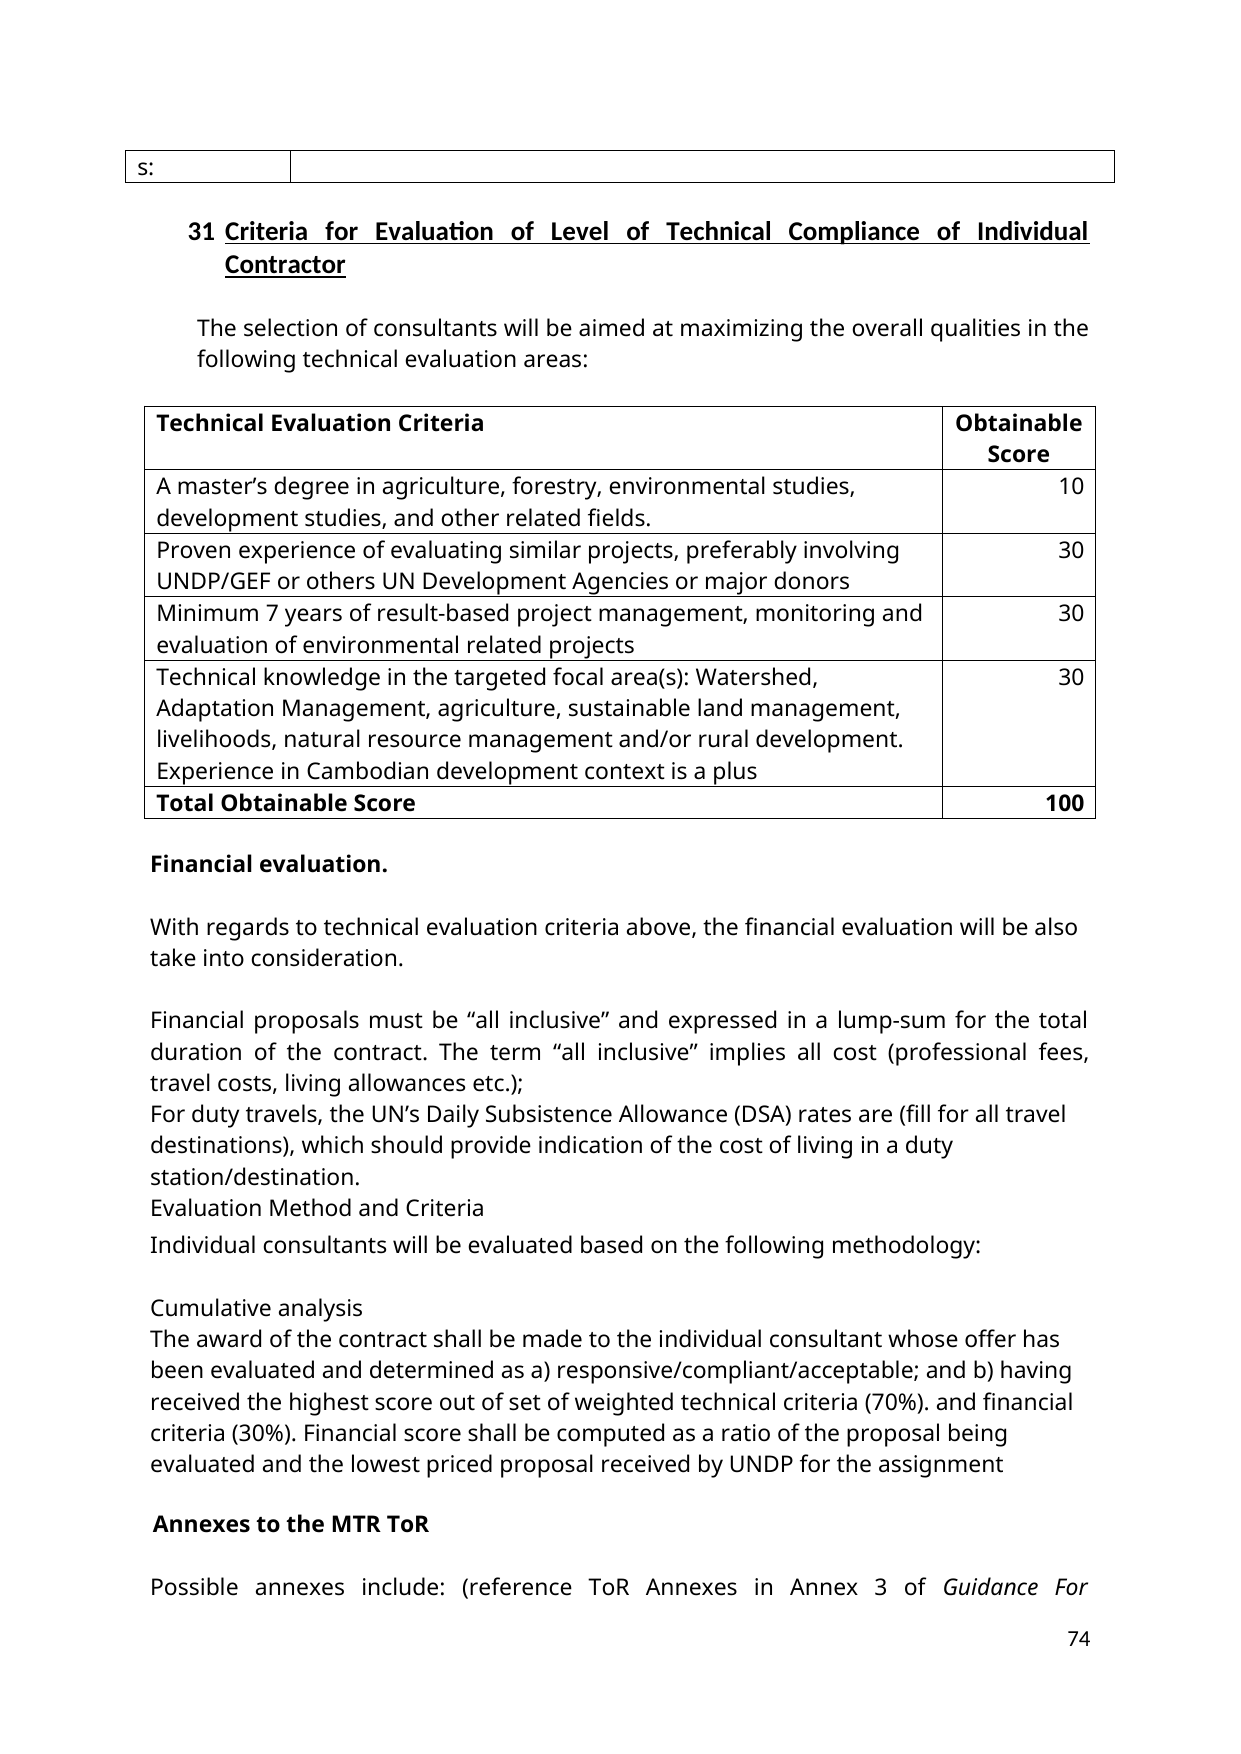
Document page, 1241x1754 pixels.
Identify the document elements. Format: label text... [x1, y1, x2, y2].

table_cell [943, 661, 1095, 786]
list Criteria for Evaluation of Level of Technical Compliance of Individual Contractor [187, 214, 1090, 281]
text Evaluation Method and Criteria [150, 1192, 1090, 1223]
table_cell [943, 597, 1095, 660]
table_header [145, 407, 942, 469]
text The selection of consultants will be aimed at maximizing the overall qualities in the following technical evaluation areas: [197, 312, 1090, 374]
text For duty travels, the UN’s Daily Subsistence Allowance (DSA) rates are (fill for all travel destinations), which should provide indication of the cost of living in a duty station/destination. [150, 1098, 1090, 1192]
text Financial proposals must be “all inclusive” and expressed in a lump-sum for the total duration of the contract. The term “all inclusive” implies all cost (professional fees, travel costs, living allowances etc.); [150, 1004, 1090, 1098]
text The award of the contract shall be made to the individual consultant whose offer has been evaluated and determined as a) responsive/compliant/acceptable; and b) having received the highest score out of set of weighted technical criteria (70%). and financial criteria (30%). Financial score shall be computed as a ratio of the proposal being evaluated and the lowest priced proposal received by UNDP for the assignment [150, 1323, 1090, 1479]
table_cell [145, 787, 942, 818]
text With regards to technical evaluation criteria above, the financial evaluation will be also take into consideration. [150, 910, 1090, 973]
text Annexes to the MTR ToR [153, 1508, 1090, 1539]
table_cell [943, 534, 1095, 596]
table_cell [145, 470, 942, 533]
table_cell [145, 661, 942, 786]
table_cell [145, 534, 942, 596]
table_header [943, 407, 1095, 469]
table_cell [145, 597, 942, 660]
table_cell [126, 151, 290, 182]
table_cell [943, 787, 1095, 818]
text Financial evaluation. [150, 848, 1090, 879]
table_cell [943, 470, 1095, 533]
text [150, 1570, 1090, 1602]
text Cumulative analysis [150, 1292, 1090, 1323]
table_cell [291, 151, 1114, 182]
text Individual consultants will be evaluated based on the following methodology: [150, 1229, 1090, 1260]
